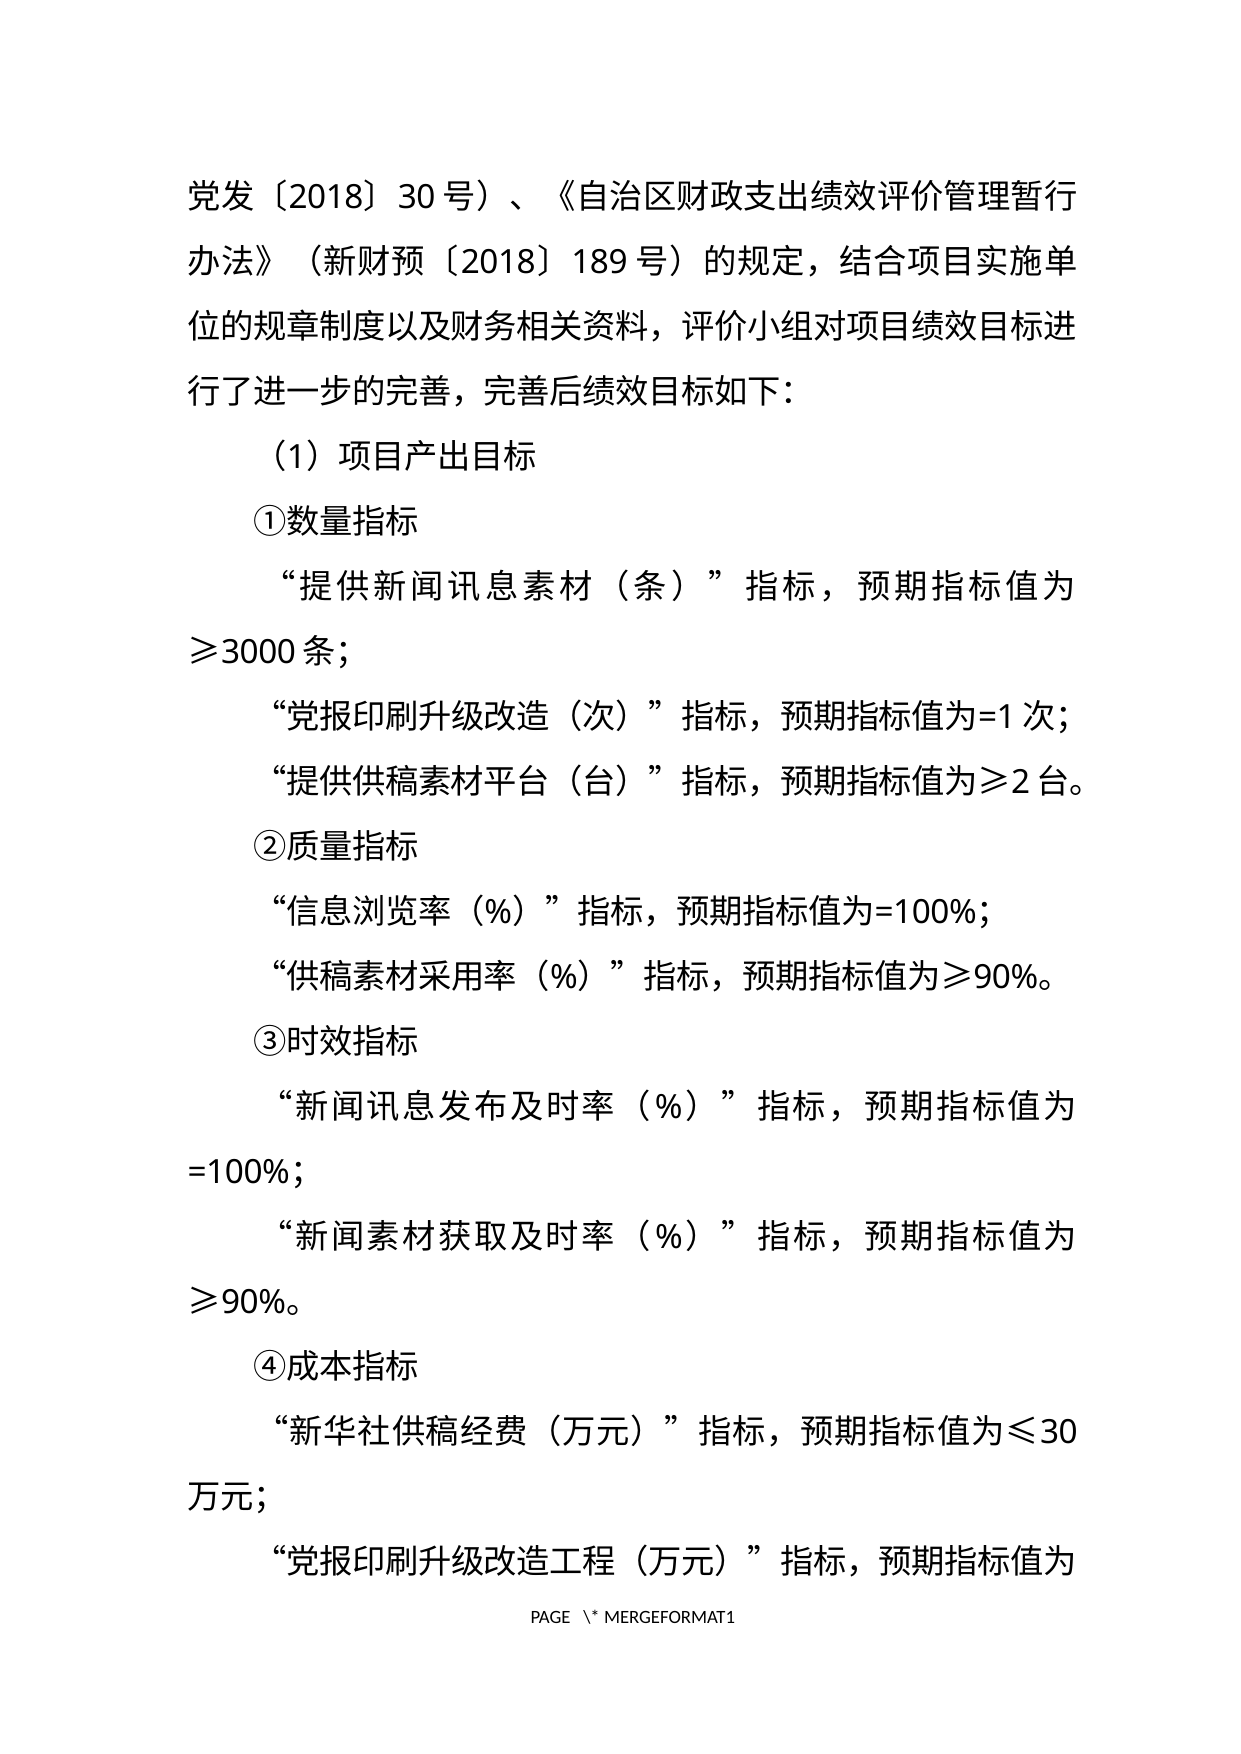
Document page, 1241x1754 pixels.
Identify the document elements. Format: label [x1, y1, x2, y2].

text [187, 162, 1078, 1592]
